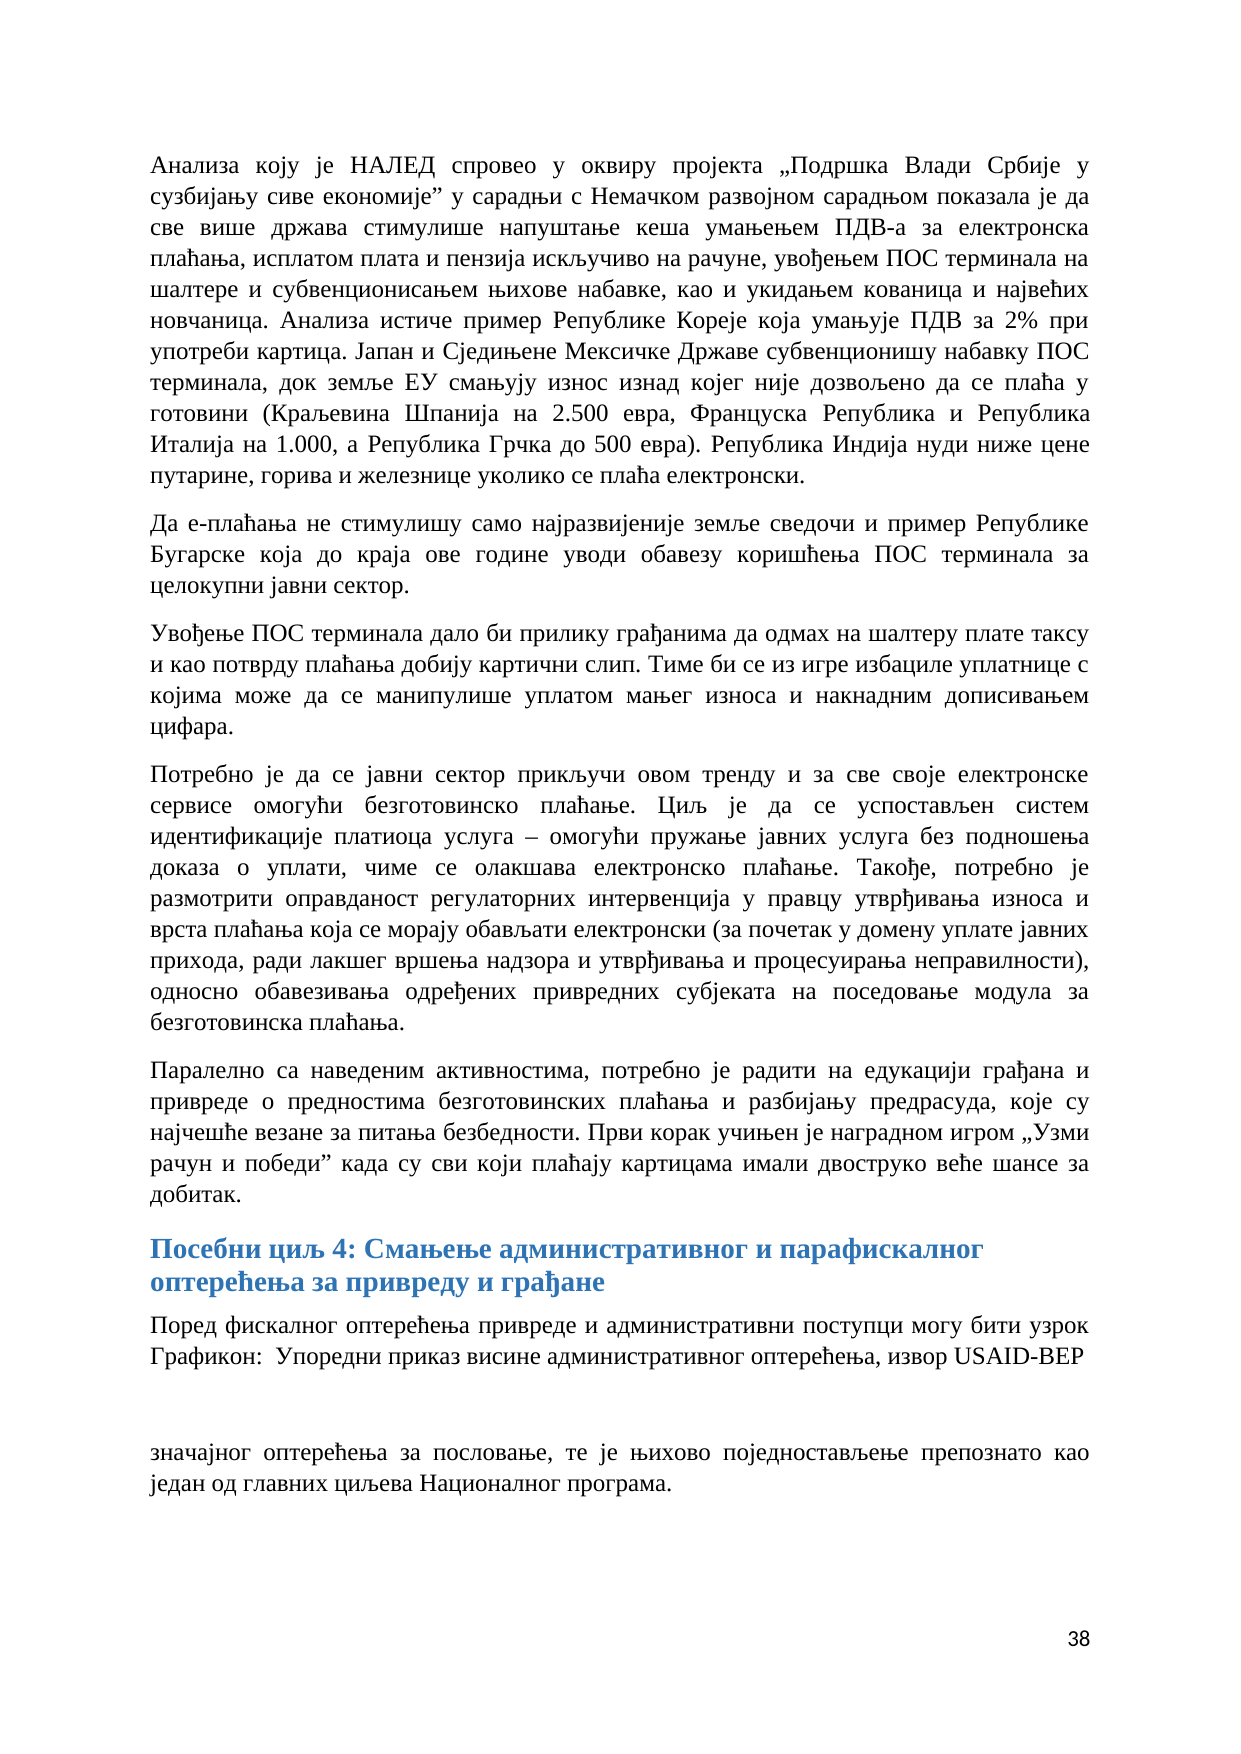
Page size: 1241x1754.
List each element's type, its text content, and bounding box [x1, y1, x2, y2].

text Паралелно са наведеним активностима, потребно је радити на едукацији грађана и привреде о предностима безготовинских плаћања и разбијању предрасуда, које су најчешће везане за питања безбедности. Први корак учињен је наградном игром „Узми рачун и победи” када су сви који плаћају картицама имали двоструко веће шансе за добитак. [150, 1055, 1090, 1208]
text значајног оптерећења за пословање, те је њихово поједностављење препознато као један од главних циљева Националног програма. [150, 1437, 1090, 1497]
text Поред фискалног оптерећења привреде и административни поступци могу бити узрок Графикон: Упоредни приказ висине административног оптерећења, извор USAID-BEP [150, 1310, 1090, 1370]
text Да е-плаћања не стимулишу само најразвијеније земље сведочи и пример Републике Бугарске која до краја ове године уводи обавезу коришћења ПОС терминала за целокупни јавни сектор. [150, 508, 1090, 599]
text Увођење ПОС терминала дало би прилику грађанима да одмах на шалтеру плате таксу и као потврду плаћања добију картични слип. Тиме би се из игре избациле уплатнице с којима може да се манипулише уплатом мањег износа и накнадним дописивањем цифара. [150, 618, 1090, 740]
text Анализа коју је НАЛЕД спровео у оквиру пројекта „Подршка Влади Србије у сузбијању сиве економије” у сарадњи с Немачком развојном сарадњом показала је да све више држава стимулише напуштање кеша умањењем ПДВ-а за електронска плаћања, исплатом плата и пензија искључиво на рачуне, увођењем ПОС терминала на шалтере и субвенционисањем њихове набавке, као и укидањем кованица и највећих новчаница. Анализа истиче пример Републике Кореје која умањује ПДВ за 2% при употреби картица. Јапан и Сједињене Мексичке Државе субвенционишу набавку ПОС терминала, док земље ЕУ смањују износ изнад којег није дозвољено да се плаћа у готовини (Краљевина Шпанија на 2.500 евра, Француска Република и Република Италија на 1.000, а Република Грчка до 500 евра). Република Индија нуди ниже цене путарине, горива и железнице уколико се плаћа електронски. [150, 150, 1090, 489]
subtitle Посебни циљ 4: Смањење административног и парафискалног оптерећења за привреду и грађане [150, 1231, 1090, 1298]
text Потребно је да се јавни сектор прикључи овом тренду и за све своје електронске сервисе омогући безготовинско плаћање. Циљ је да се успостављен систем идентификације платиоца услуга – омогући пружање јавних услуга без подношења доказа о уплати, чиме се олакшава електронско плаћање. Такође, потребно је размотрити оправданост регулаторних интервенција у правцу утврђивања износа и врста плаћања која се морају обављати електронски (за почетак у домену уплате јавних прихода, ради лакшег вршења надзора и утврђивања и процесуирања неправилности), односно обавезивања одређених привредних субјеката на поседовање модула за безготовинска плаћања. [150, 759, 1090, 1036]
